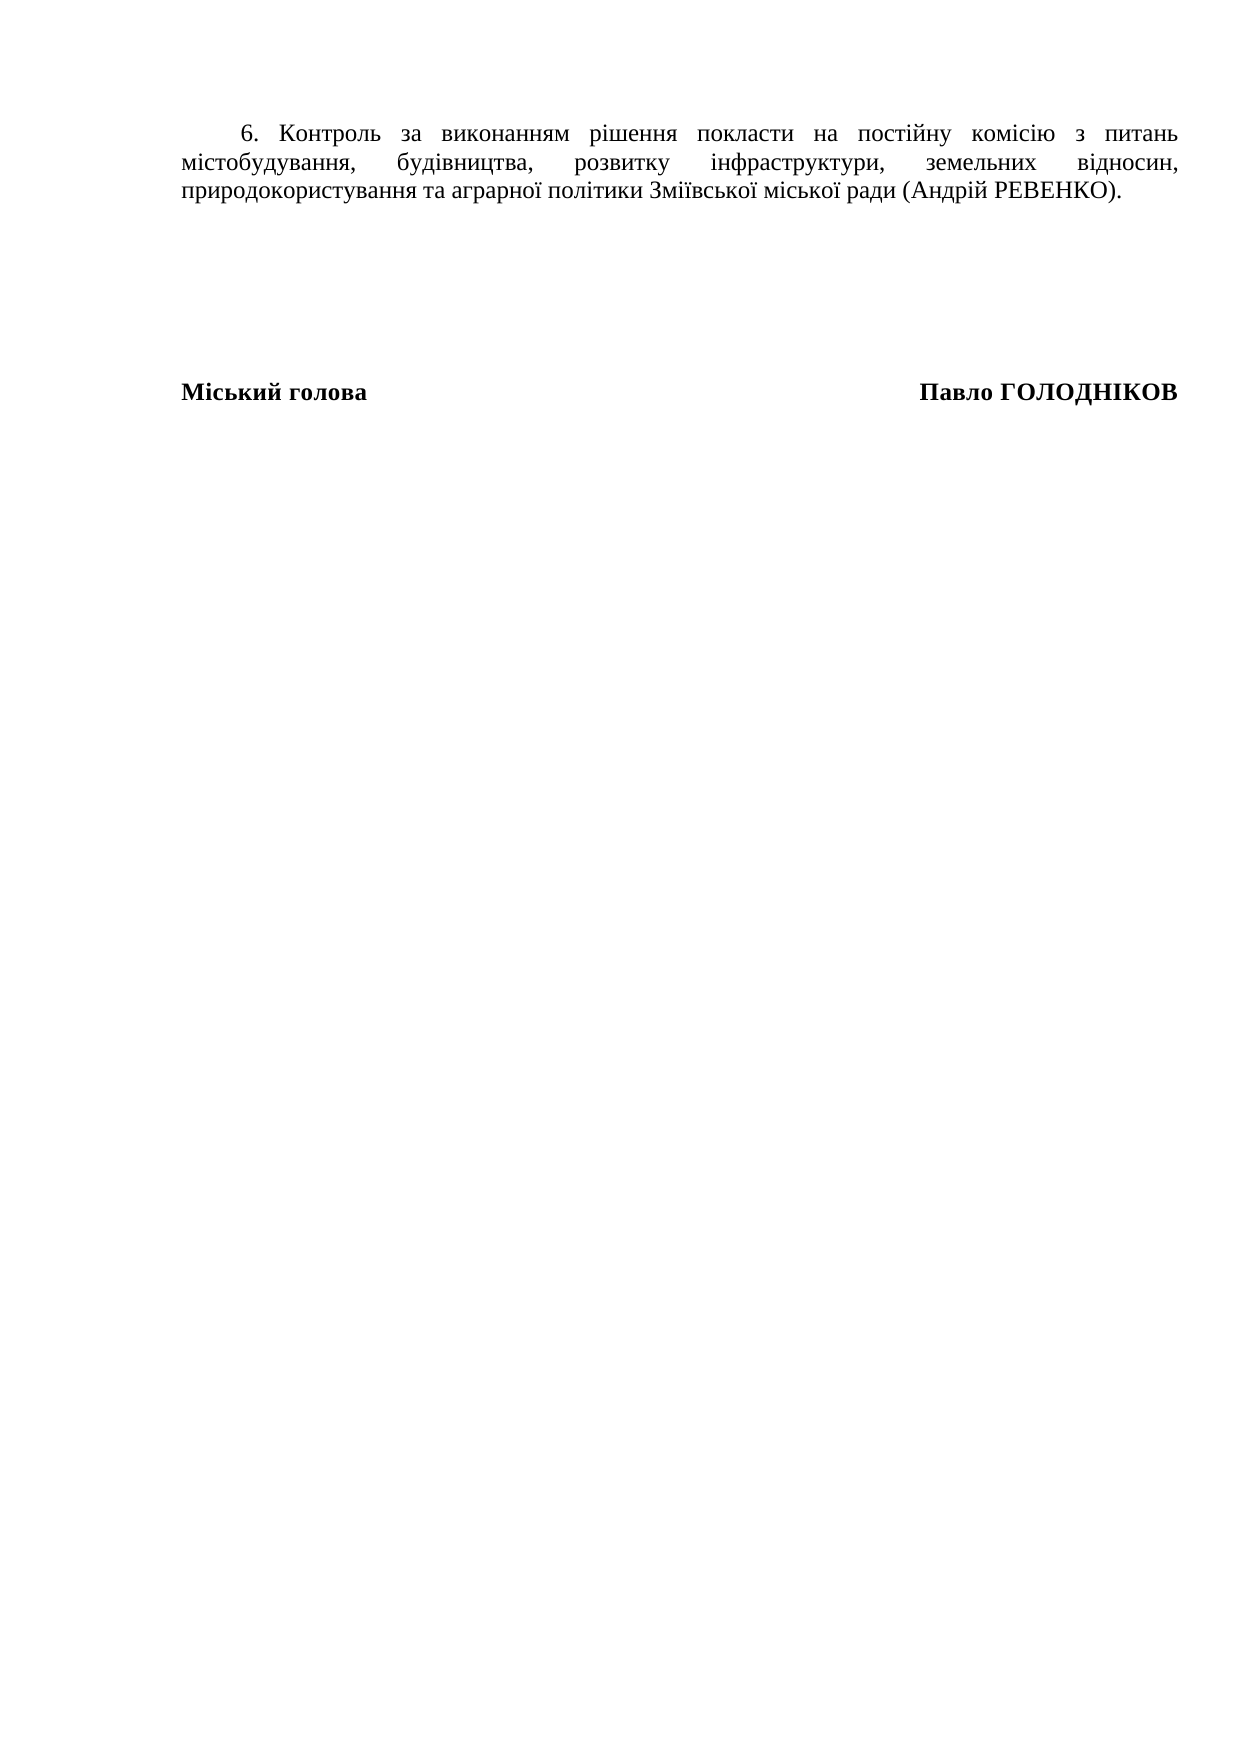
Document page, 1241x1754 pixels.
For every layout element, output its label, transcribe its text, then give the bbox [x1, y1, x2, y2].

text Міський голова Павло ГОЛОДНІКОВ [181, 377, 1180, 406]
text 6. Контроль за виконанням рішення покласти на постійну комісію з питань містобудування, будівництва, розвитку інфраструктури, земельних відносин, природокористування та аграрної політики Зміївської міської ради (Андрій РЕВЕНКО). [181, 118, 1180, 204]
